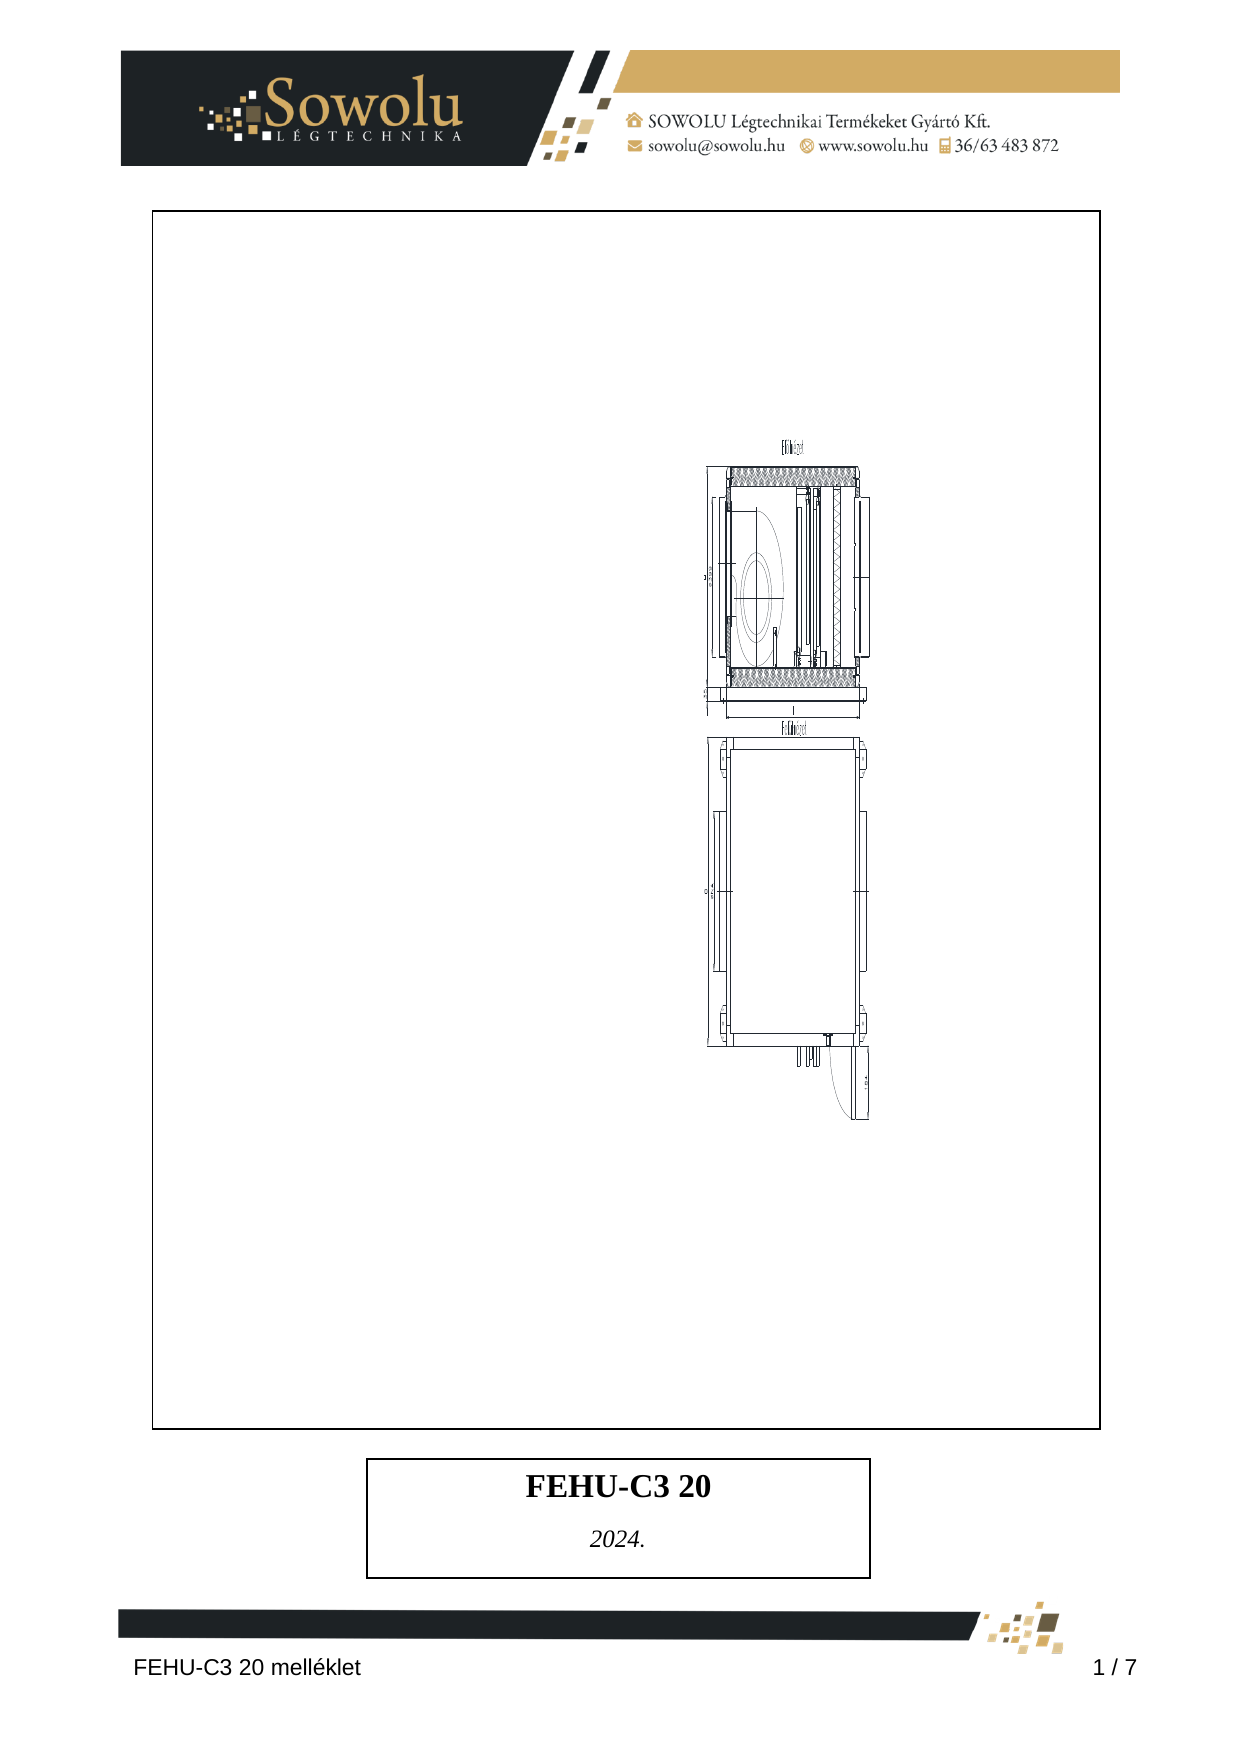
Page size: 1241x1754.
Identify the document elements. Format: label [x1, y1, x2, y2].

picture [120, 50, 1120, 166]
picture [118, 1595, 1064, 1654]
